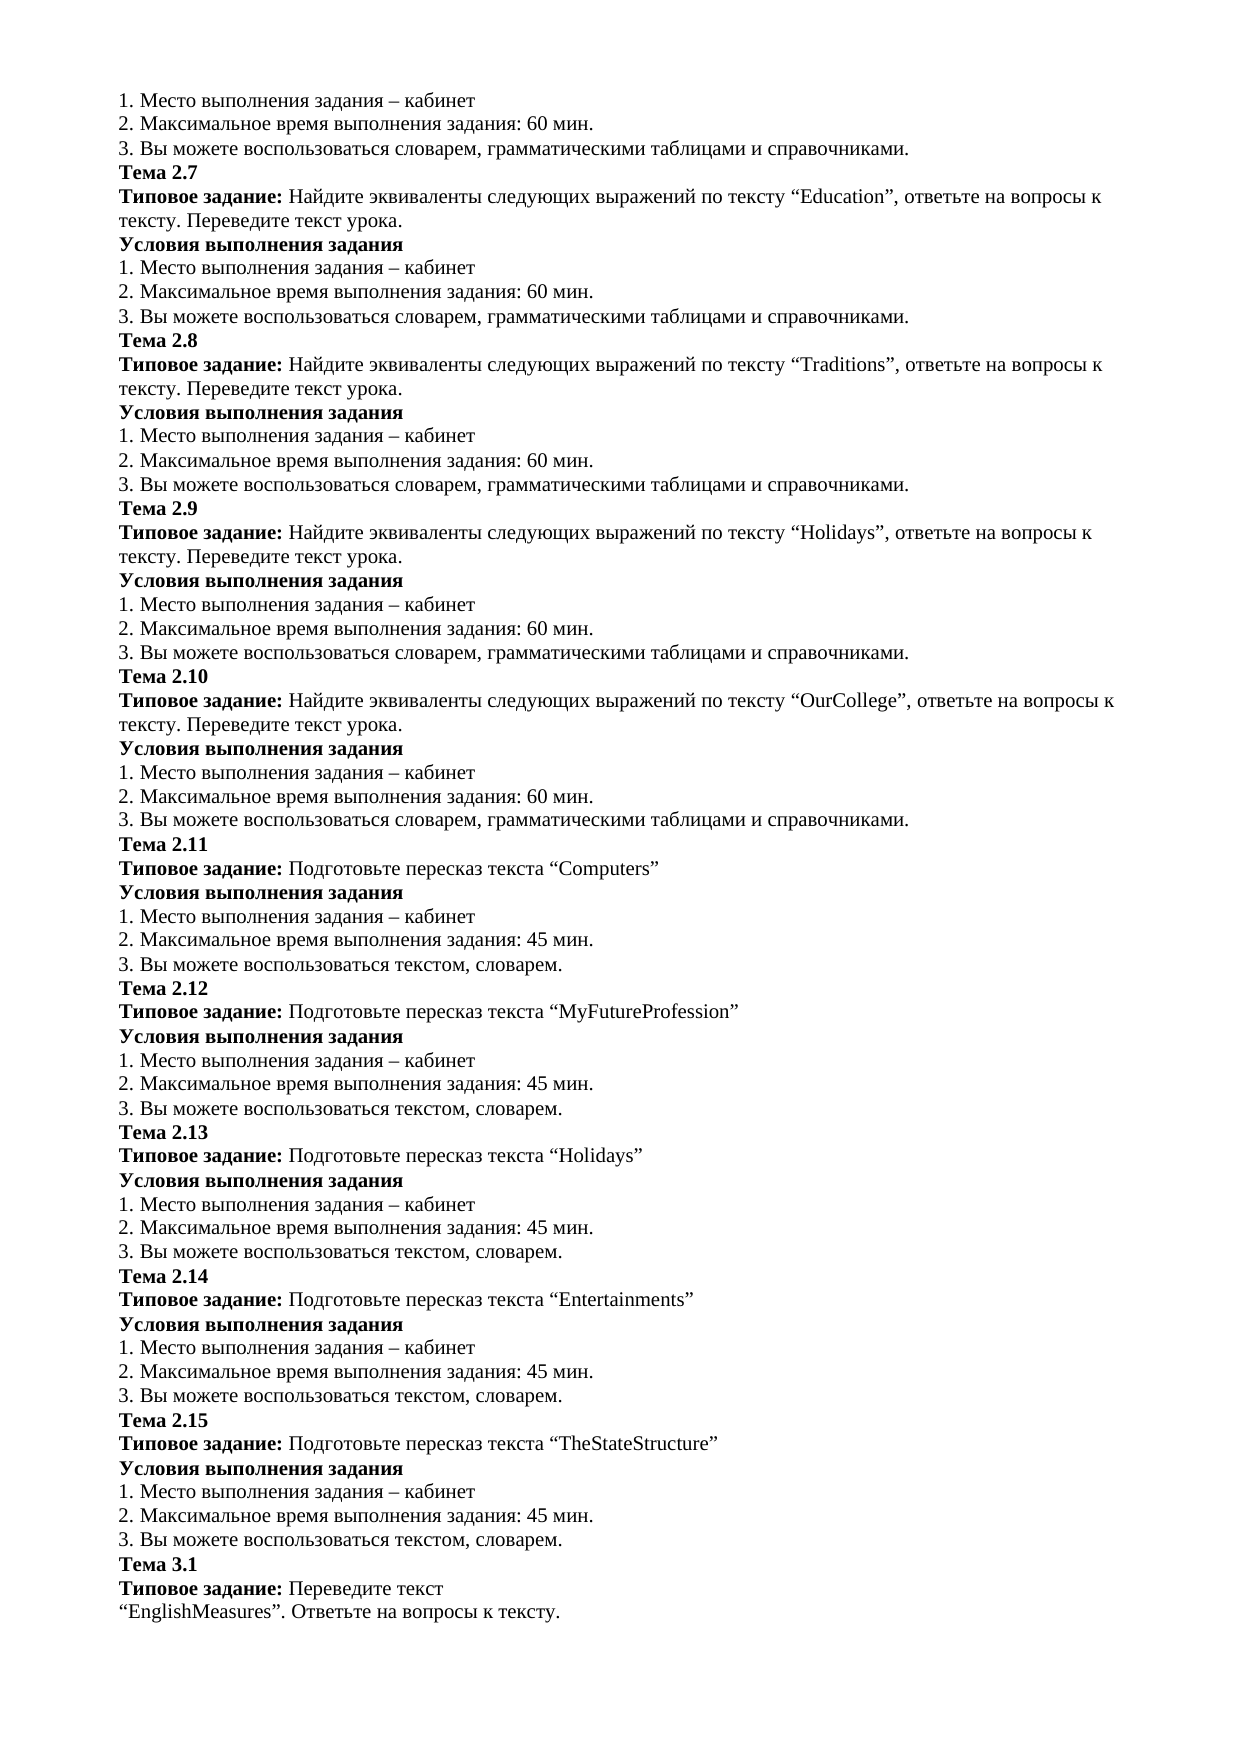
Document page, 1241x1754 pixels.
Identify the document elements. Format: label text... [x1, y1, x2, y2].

text Тема 2.15 [119, 1408, 1181, 1432]
text Условия выполнения задания [119, 1024, 1181, 1048]
list Вы можете воспользоваться текстом, словарем. [118, 952, 1181, 976]
list Максимальное время выполнения задания: 60 мин. [118, 616, 1181, 640]
text Типовое задание: Подготовьте пересказ текста “Entertainments” [119, 1288, 1181, 1312]
text Типовое задание: Найдите эквиваленты следующих выражений по тексту “Holidays”, ответьте на вопросы к тексту. Переведите текст урока. [119, 521, 1158, 568]
list Вы можете воспользоваться словарем, грамматическими таблицами и справочниками. [118, 808, 1181, 831]
text Типовое задание: Подготовьте пересказ текста “Computers” [119, 856, 1181, 880]
text Тема 2.13 [119, 1120, 1181, 1144]
text Типовое задание: Найдите эквиваленты следующих выражений по тексту “OurCollege”, ответьте на вопросы к тексту. Переведите текст урока. [119, 689, 1181, 736]
list Вы можете воспользоваться словарем, грамматическими таблицами и справочниками. [118, 303, 1181, 328]
list Вы можете воспользоваться текстом, словарем. [118, 1096, 1181, 1119]
text Типовое задание: Подготовьте пересказ текста “TheStateStructure” [119, 1432, 1181, 1456]
list Вы можете воспользоваться текстом, словарем. [118, 1239, 1181, 1263]
list Вы можете воспользоваться словарем, грамматическими таблицами и справочниками. [118, 472, 1181, 496]
text Типовое задание: Подготовьте пересказ текста “Holidays” [119, 1144, 1181, 1168]
text Тема 2.14 [119, 1264, 1181, 1288]
text Тема 2.9 [119, 496, 1181, 520]
list Вы можете воспользоваться словарем, грамматическими таблицами и справочниками. [118, 136, 1181, 160]
text Условия выполнения задания [119, 736, 1181, 760]
list Максимальное время выполнения задания: 45 мин. [118, 1359, 1181, 1383]
list Место выполнения задания – кабинет [118, 760, 1181, 784]
text Тема 2.10 [119, 664, 1181, 688]
list Место выполнения задания – кабинет [118, 424, 1181, 448]
list Вы можете воспользоваться словарем, грамматическими таблицами и справочниками. [118, 640, 1181, 664]
text Условия выполнения задания [119, 1312, 1181, 1336]
text Условия выполнения задания [119, 400, 1181, 424]
list Максимальное время выполнения задания: 60 мин. [118, 279, 1181, 303]
text Типовое задание: Найдите эквиваленты следующих выражений по тексту “Traditions”, ответьте на вопросы к тексту. Переведите текст урока. [119, 353, 1169, 399]
text Тема 3.1 [119, 1552, 1181, 1576]
list Место выполнения задания – кабинет [118, 88, 1194, 112]
text Типовое задание: Подготовьте пересказ текста “MyFutureProfession” [119, 1000, 1181, 1024]
text Условия выполнения задания [119, 232, 1181, 256]
text Условия выполнения задания [119, 1168, 1181, 1192]
list Максимальное время выполнения задания: 45 мин. [118, 1072, 1181, 1095]
list Максимальное время выполнения задания: 60 мин. [118, 112, 1181, 136]
list Максимальное время выполнения задания: 45 мин. [118, 1503, 1181, 1527]
list Максимальное время выполнения задания: 60 мин. [118, 448, 1181, 472]
list Вы можете воспользоваться текстом, словарем. [118, 1527, 1181, 1551]
text Условия выполнения задания [119, 568, 1181, 592]
list Место выполнения задания – кабинет [118, 1480, 1181, 1503]
text Условия выполнения задания [119, 880, 1181, 904]
list Максимальное время выполнения задания: 45 мин. [118, 1216, 1181, 1239]
list Место выполнения задания – кабинет [118, 1336, 1181, 1359]
text Тема 2.11 [119, 832, 1181, 856]
text Типовое задание: Переведите текст “EnglishMeasures”. Ответьте на вопросы к тексту. [119, 1577, 614, 1623]
list Вы можете воспользоваться текстом, словарем. [118, 1383, 1181, 1407]
text Тема 2.7 [119, 160, 1181, 184]
text Тема 2.12 [119, 976, 1181, 1000]
text Условия выполнения задания [119, 1456, 1181, 1480]
text Тема 2.8 [119, 328, 1181, 352]
list Место выполнения задания – кабинет [118, 904, 1181, 928]
list Место выполнения задания – кабинет [118, 592, 1181, 616]
list Место выполнения задания – кабинет [118, 256, 1181, 279]
list Максимальное время выполнения задания: 45 мин. [118, 928, 1181, 951]
list Место выполнения задания – кабинет [118, 1048, 1181, 1072]
list Место выполнения задания – кабинет [118, 1192, 1181, 1216]
list Максимальное время выполнения задания: 60 мин. [118, 784, 1181, 808]
text Типовое задание: Найдите эквиваленты следующих выражений по тексту “Education”, ответьте на вопросы к тексту. Переведите текст урока. [119, 185, 1167, 232]
